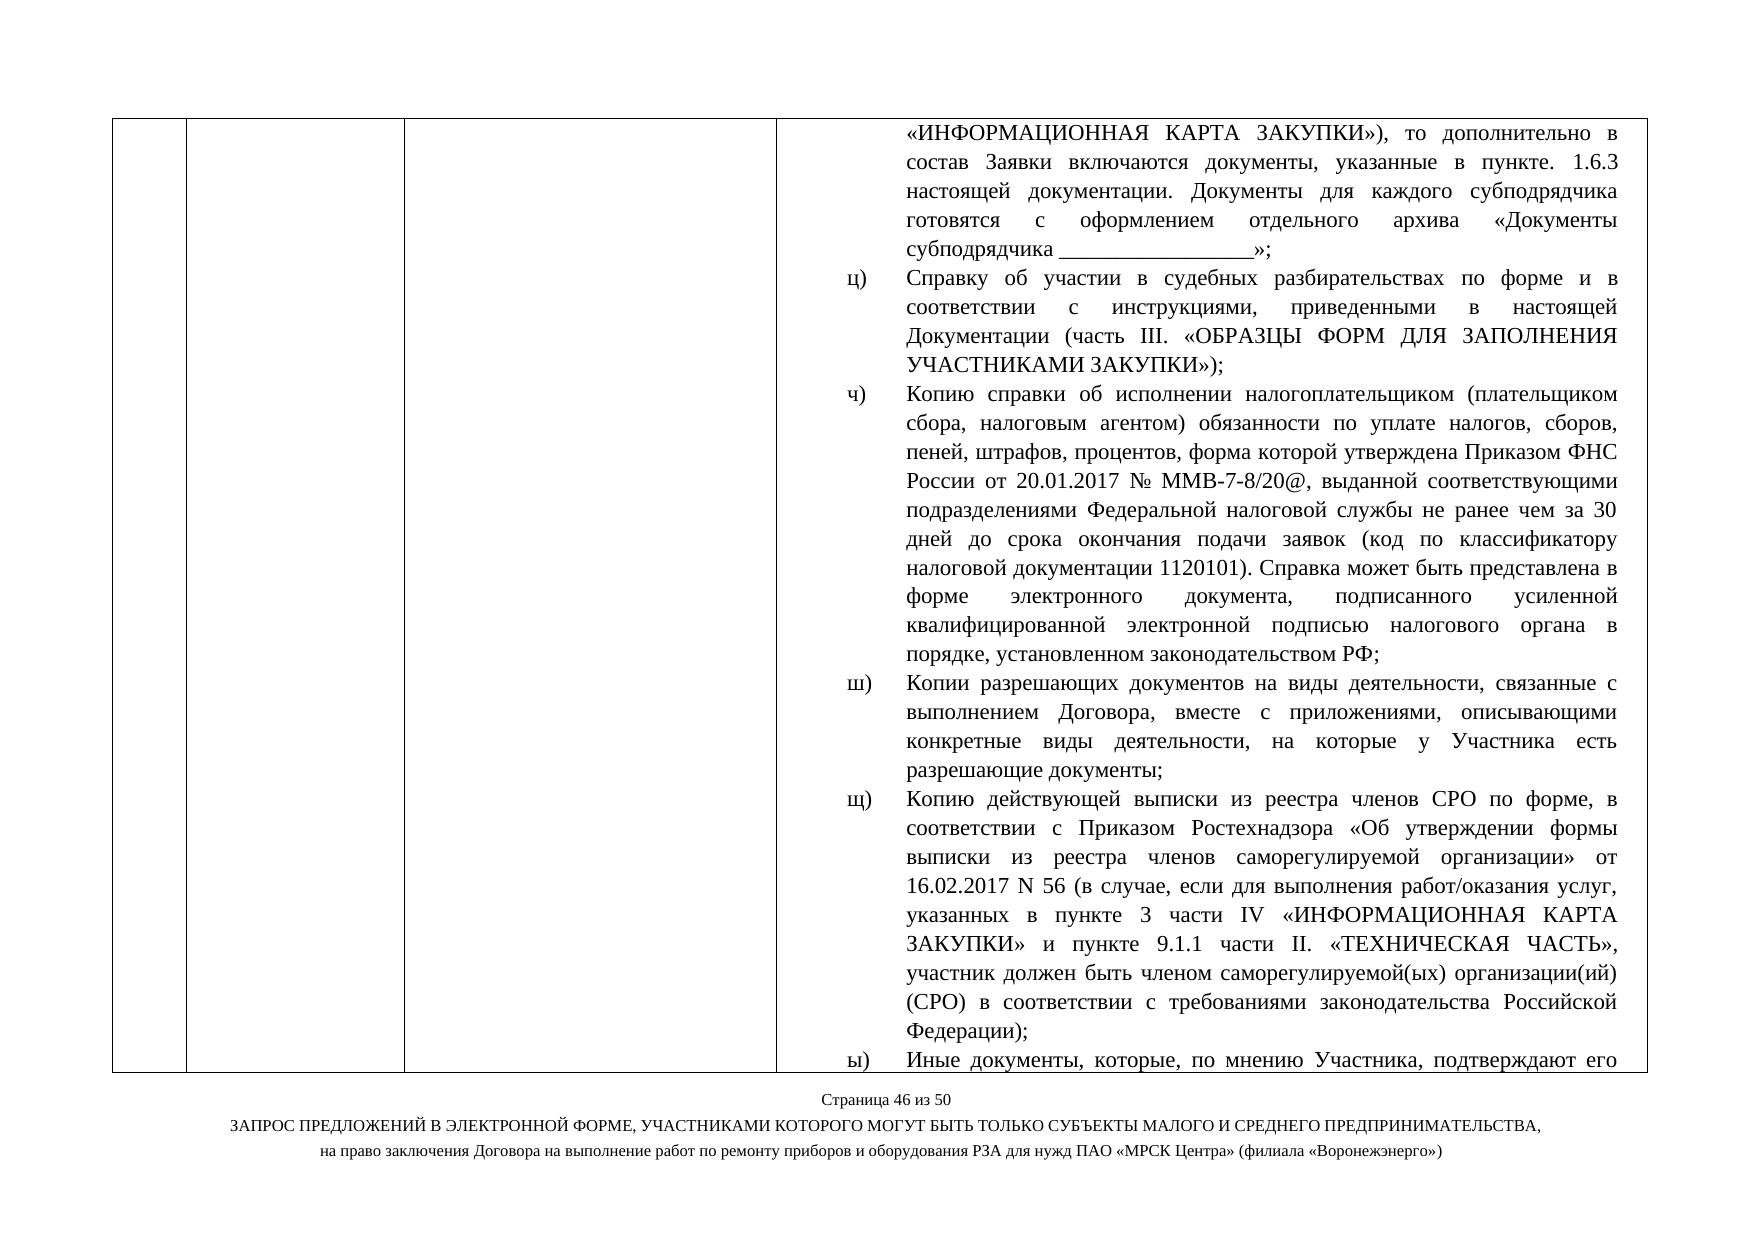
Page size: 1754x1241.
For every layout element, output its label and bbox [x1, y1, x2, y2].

table_cell [187, 119, 404, 1072]
table_cell [405, 119, 776, 1072]
table_cell [777, 119, 1647, 1072]
table_cell [113, 119, 186, 1072]
